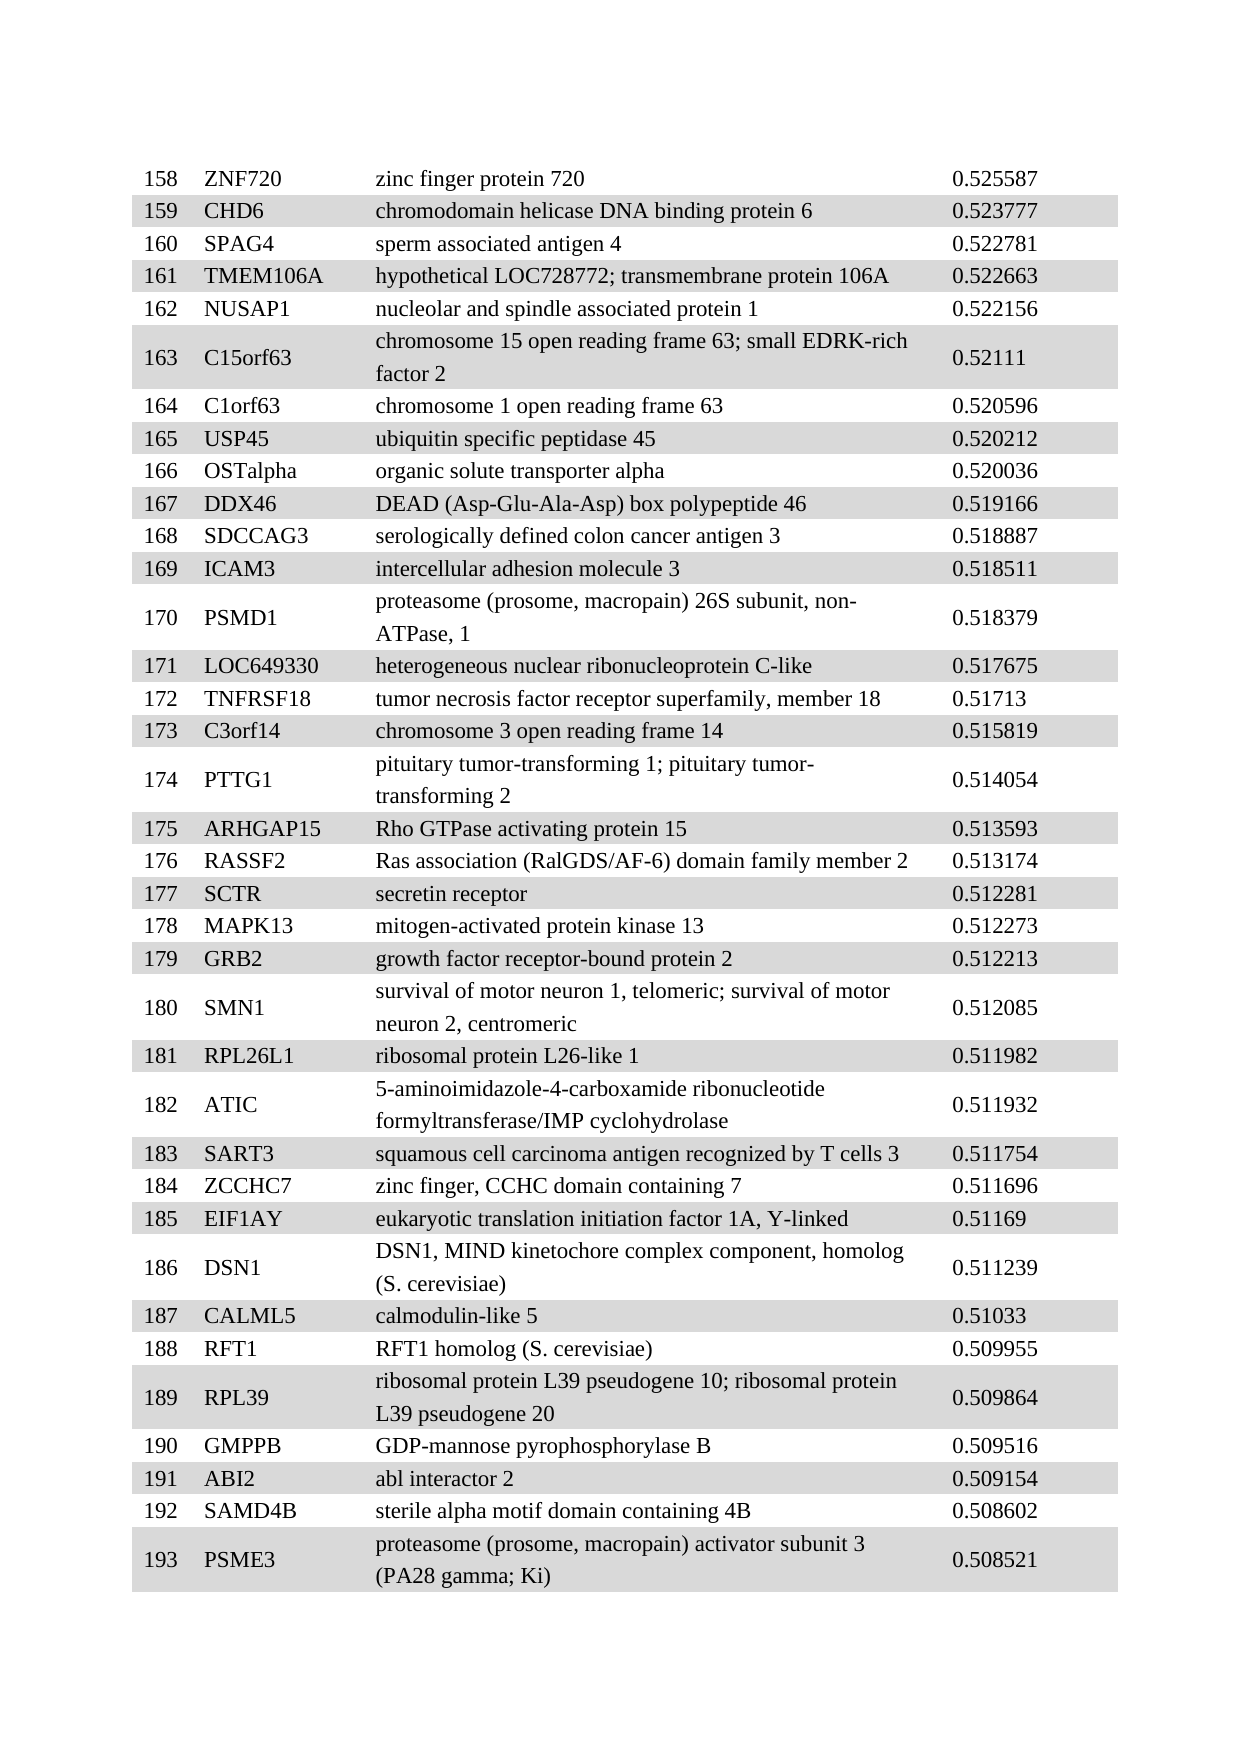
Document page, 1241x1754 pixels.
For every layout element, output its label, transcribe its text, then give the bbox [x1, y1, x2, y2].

table_cell ARHGAP15 [193, 812, 364, 844]
table_cell OSTalpha [193, 455, 364, 487]
table_cell 174 [132, 747, 193, 812]
table_cell 0.522781 [941, 227, 1118, 259]
table_cell 0.511696 [941, 1170, 1118, 1202]
table_cell 0.52111 [941, 325, 1118, 389]
table_cell RFT1 homolog (S. cerevisiae) [364, 1332, 941, 1364]
table_cell proteasome (prosome, macropain) 26S subunit, non-ATPase, 1 [364, 585, 941, 649]
table_cell 175 [132, 812, 193, 844]
table_cell 0.522156 [941, 292, 1118, 324]
table_cell zinc finger protein 720 [364, 162, 941, 194]
table_cell 171 [132, 650, 193, 682]
table_cell 167 [132, 487, 193, 519]
table_cell 165 [132, 422, 193, 454]
table_cell 0.518379 [941, 585, 1118, 649]
table_cell CHD6 [193, 195, 364, 227]
table_cell PSME3 [193, 1527, 364, 1592]
table_cell 0.518887 [941, 520, 1118, 552]
table_cell DDX46 [193, 487, 364, 519]
table_cell chromosome 15 open reading frame 63; small EDRK-rich factor 2 [364, 325, 941, 389]
table_cell hypothetical LOC728772; transmembrane protein 106A [364, 260, 941, 292]
table_cell 184 [132, 1170, 193, 1202]
table_cell 178 [132, 910, 193, 942]
table_cell 0.513593 [941, 812, 1118, 844]
table_cell 0.518511 [941, 552, 1118, 584]
table_cell 0.520212 [941, 422, 1118, 454]
table_cell intercellular adhesion molecule 3 [364, 552, 941, 584]
table_cell PSMD1 [193, 585, 364, 649]
table_cell 0.512085 [941, 975, 1118, 1039]
table_cell 0.525587 [941, 162, 1118, 194]
table_cell 189 [132, 1365, 193, 1429]
table_cell abl interactor 2 [364, 1462, 941, 1494]
table_cell 0.520596 [941, 390, 1118, 422]
table_cell 0.512213 [941, 942, 1118, 974]
table_cell pituitary tumor-transforming 1; pituitary tumor-transforming 2 [364, 747, 941, 812]
table_cell SART3 [193, 1137, 364, 1169]
table_cell serologically defined colon cancer antigen 3 [364, 520, 941, 552]
table_cell 176 [132, 845, 193, 877]
table_cell MAPK13 [193, 910, 364, 942]
table_cell survival of motor neuron 1, telomeric; survival of motor neuron 2, centromeric [364, 975, 941, 1039]
table_cell ribosomal protein L26-like 1 [364, 1040, 941, 1072]
table_cell 0.508521 [941, 1527, 1118, 1592]
table_cell sperm associated antigen 4 [364, 227, 941, 259]
table_cell TMEM106A [193, 260, 364, 292]
table_cell ICAM3 [193, 552, 364, 584]
table_cell RASSF2 [193, 845, 364, 877]
table_cell 192 [132, 1495, 193, 1527]
table_cell 180 [132, 975, 193, 1039]
table_cell 0.509864 [941, 1365, 1118, 1429]
table_cell squamous cell carcinoma antigen recognized by T cells 3 [364, 1137, 941, 1169]
table_cell 193 [132, 1527, 193, 1592]
table_cell 172 [132, 682, 193, 714]
table_cell 0.517675 [941, 650, 1118, 682]
table_cell EIF1AY [193, 1202, 364, 1234]
table_cell 170 [132, 585, 193, 649]
table_cell organic solute transporter alpha [364, 455, 941, 487]
table_cell mitogen-activated protein kinase 13 [364, 910, 941, 942]
table_cell SAMD4B [193, 1495, 364, 1527]
table_cell 0.511239 [941, 1235, 1118, 1299]
table_cell 162 [132, 292, 193, 324]
table_cell 186 [132, 1235, 193, 1299]
table_cell DSN1 [193, 1235, 364, 1299]
table_cell 0.512281 [941, 877, 1118, 909]
table_cell 169 [132, 552, 193, 584]
table_cell ribosomal protein L39 pseudogene 10; ribosomal protein L39 pseudogene 20 [364, 1365, 941, 1429]
table_cell proteasome (prosome, macropain) activator subunit 3 (PA28 gamma; Ki) [364, 1527, 941, 1592]
table_cell eukaryotic translation initiation factor 1A, Y-linked [364, 1202, 941, 1234]
table_cell 181 [132, 1040, 193, 1072]
table_cell CALML5 [193, 1300, 364, 1332]
table_cell chromodomain helicase DNA binding protein 6 [364, 195, 941, 227]
table_cell LOC649330 [193, 650, 364, 682]
table_cell chromosome 3 open reading frame 14 [364, 715, 941, 747]
table_cell 0.51033 [941, 1300, 1118, 1332]
table_cell C3orf14 [193, 715, 364, 747]
table_cell 163 [132, 325, 193, 389]
table_cell 0.512273 [941, 910, 1118, 942]
table_cell ubiquitin specific peptidase 45 [364, 422, 941, 454]
table_cell heterogeneous nuclear ribonucleoprotein C-like [364, 650, 941, 682]
table_cell ABI2 [193, 1462, 364, 1494]
table_cell secretin receptor [364, 877, 941, 909]
table_cell NUSAP1 [193, 292, 364, 324]
table_cell zinc finger, CCHC domain containing 7 [364, 1170, 941, 1202]
table_cell 190 [132, 1430, 193, 1462]
table_cell GMPPB [193, 1430, 364, 1462]
table_cell chromosome 1 open reading frame 63 [364, 390, 941, 422]
table_cell RPL39 [193, 1365, 364, 1429]
table_cell 166 [132, 455, 193, 487]
table_cell 187 [132, 1300, 193, 1332]
table_cell 161 [132, 260, 193, 292]
table_cell 0.511754 [941, 1137, 1118, 1169]
table_cell nucleolar and spindle associated protein 1 [364, 292, 941, 324]
table_cell calmodulin-like 5 [364, 1300, 941, 1332]
table_cell PTTG1 [193, 747, 364, 812]
table_cell SDCCAG3 [193, 520, 364, 552]
table_cell 0.509955 [941, 1332, 1118, 1364]
table_cell 182 [132, 1072, 193, 1137]
table_cell GDP-mannose pyrophosphorylase B [364, 1430, 941, 1462]
table_cell 183 [132, 1137, 193, 1169]
table_cell 0.520036 [941, 455, 1118, 487]
table_cell 0.511932 [941, 1072, 1118, 1137]
table_cell 185 [132, 1202, 193, 1234]
table_cell 160 [132, 227, 193, 259]
table_cell 191 [132, 1462, 193, 1494]
table_cell 0.509516 [941, 1430, 1118, 1462]
table_cell ZNF720 [193, 162, 364, 194]
table_cell GRB2 [193, 942, 364, 974]
table_cell 0.523777 [941, 195, 1118, 227]
table_cell 168 [132, 520, 193, 552]
table_cell C15orf63 [193, 325, 364, 389]
table_cell 0.513174 [941, 845, 1118, 877]
table_cell RPL26L1 [193, 1040, 364, 1072]
table_cell 0.508602 [941, 1495, 1118, 1527]
table_cell SMN1 [193, 975, 364, 1039]
table_cell 0.51713 [941, 682, 1118, 714]
table_cell growth factor receptor-bound protein 2 [364, 942, 941, 974]
table_cell 0.519166 [941, 487, 1118, 519]
table_cell 158 [132, 162, 193, 194]
table_cell 0.51169 [941, 1202, 1118, 1234]
table_cell 0.511982 [941, 1040, 1118, 1072]
table_cell Ras association (RalGDS/AF-6) domain family member 2 [364, 845, 941, 877]
table_cell SPAG4 [193, 227, 364, 259]
table_cell 173 [132, 715, 193, 747]
table_cell DSN1, MIND kinetochore complex component, homolog (S. cerevisiae) [364, 1235, 941, 1299]
table_cell 0.522663 [941, 260, 1118, 292]
table_cell 0.515819 [941, 715, 1118, 747]
table_cell ATIC [193, 1072, 364, 1137]
table_cell TNFRSF18 [193, 682, 364, 714]
table_cell 0.509154 [941, 1462, 1118, 1494]
table_cell 5-aminoimidazole-4-carboxamide ribonucleotide formyltransferase/IMP cyclohydrolase [364, 1072, 941, 1137]
table_cell DEAD (Asp-Glu-Ala-Asp) box polypeptide 46 [364, 487, 941, 519]
table_cell SCTR [193, 877, 364, 909]
table_cell 179 [132, 942, 193, 974]
table_cell tumor necrosis factor receptor superfamily, member 18 [364, 682, 941, 714]
table_cell sterile alpha motif domain containing 4B [364, 1495, 941, 1527]
table_cell ZCCHC7 [193, 1170, 364, 1202]
table_cell 0.514054 [941, 747, 1118, 812]
table_cell C1orf63 [193, 390, 364, 422]
table_cell 164 [132, 390, 193, 422]
table_cell RFT1 [193, 1332, 364, 1364]
table_cell USP45 [193, 422, 364, 454]
table_cell 188 [132, 1332, 193, 1364]
table_cell 159 [132, 195, 193, 227]
table_cell Rho GTPase activating protein 15 [364, 812, 941, 844]
table_cell 177 [132, 877, 193, 909]
